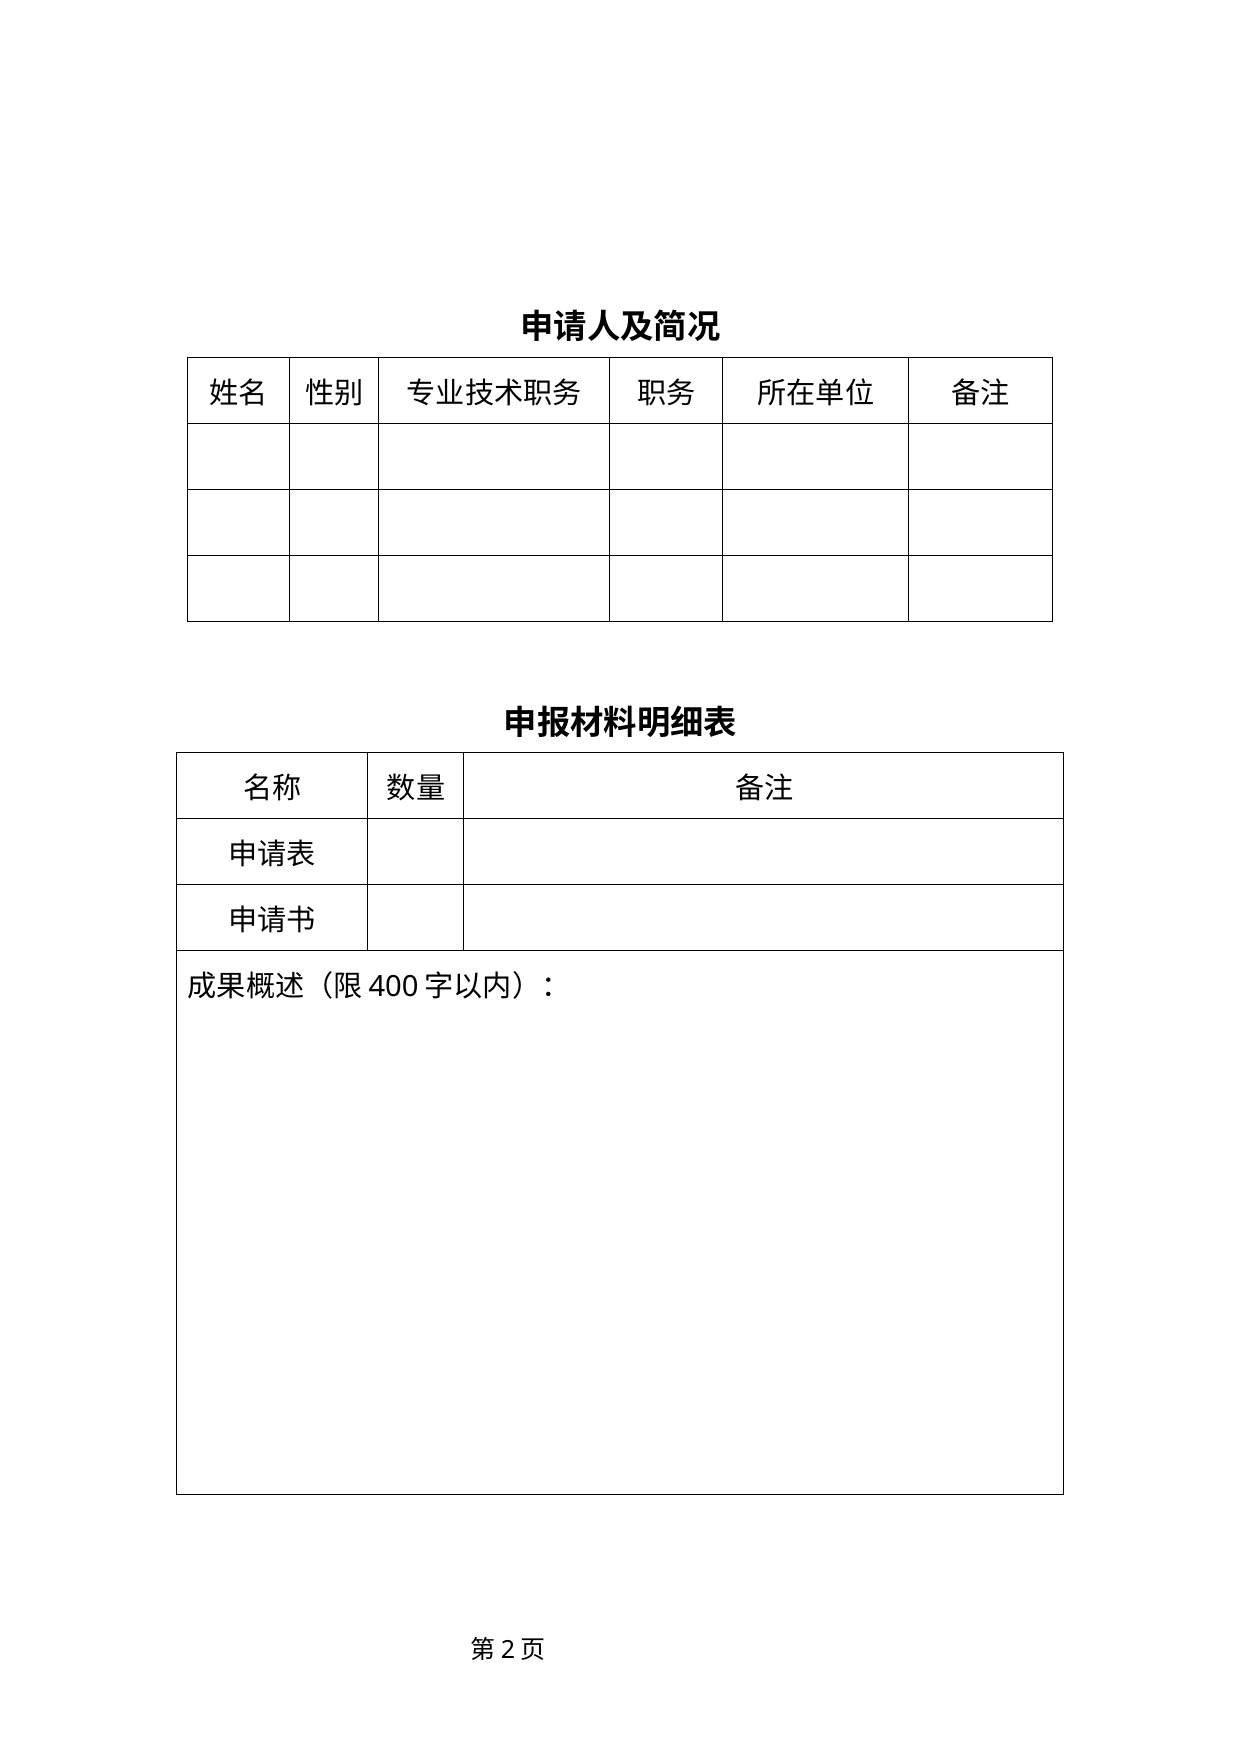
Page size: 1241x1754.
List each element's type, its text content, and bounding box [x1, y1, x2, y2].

table_cell [368, 819, 463, 884]
table_cell [188, 490, 289, 555]
table_cell [290, 556, 378, 621]
table_header 职务 [610, 358, 722, 423]
table_cell [610, 424, 722, 489]
table_cell 申请书 [177, 885, 367, 950]
table_cell [379, 424, 609, 489]
text 申请人及简况 [187, 292, 1053, 357]
table_header 名称 [177, 753, 367, 818]
table_cell [610, 556, 722, 621]
table_header 所在单位 [723, 358, 908, 423]
table_cell [379, 490, 609, 555]
table_cell [723, 556, 908, 621]
table_cell 成果概述（限400字以内）： [177, 951, 1063, 1494]
table_cell [379, 556, 609, 621]
table_cell [368, 885, 463, 950]
table_cell [290, 424, 378, 489]
text 申报材料明细表 [187, 687, 1053, 752]
table_cell [909, 424, 1052, 489]
table_cell [290, 490, 378, 555]
table_cell [464, 885, 1063, 950]
table_header 数量 [368, 753, 463, 818]
table_cell [188, 556, 289, 621]
table_cell [610, 490, 722, 555]
table_header 备注 [909, 358, 1052, 423]
table_header 备注 [464, 753, 1063, 818]
table_cell [909, 556, 1052, 621]
table_header 姓名 [188, 358, 289, 423]
table_cell [723, 424, 908, 489]
table_header 专业技术职务 [379, 358, 609, 423]
table_cell [723, 490, 908, 555]
table_cell [464, 819, 1063, 884]
table_header 性别 [290, 358, 378, 423]
table_cell 申请表 [177, 819, 367, 884]
table_cell [188, 424, 289, 489]
table_cell [909, 490, 1052, 555]
